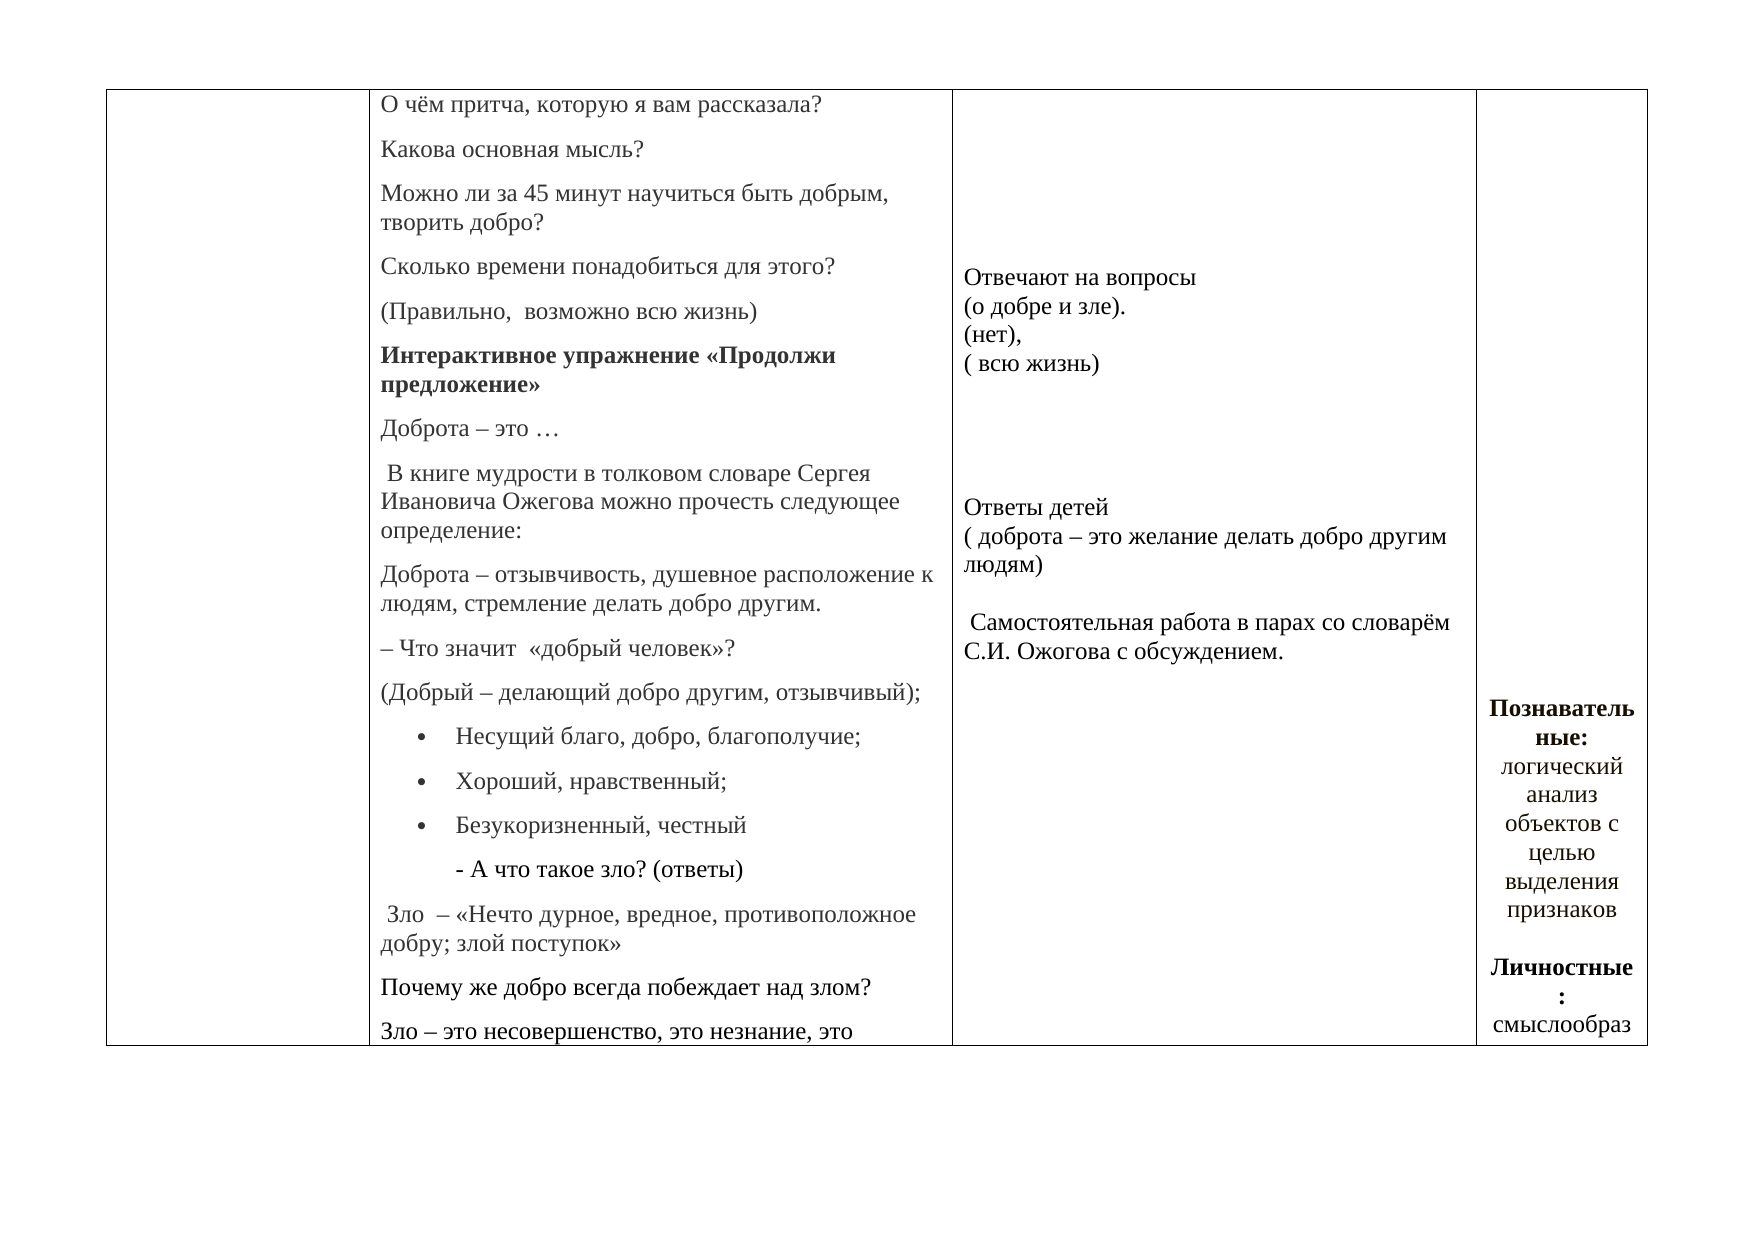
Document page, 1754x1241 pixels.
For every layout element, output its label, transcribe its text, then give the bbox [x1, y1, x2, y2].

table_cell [1477, 90, 1647, 1045]
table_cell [953, 90, 1476, 1045]
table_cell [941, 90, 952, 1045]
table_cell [107, 90, 369, 1045]
